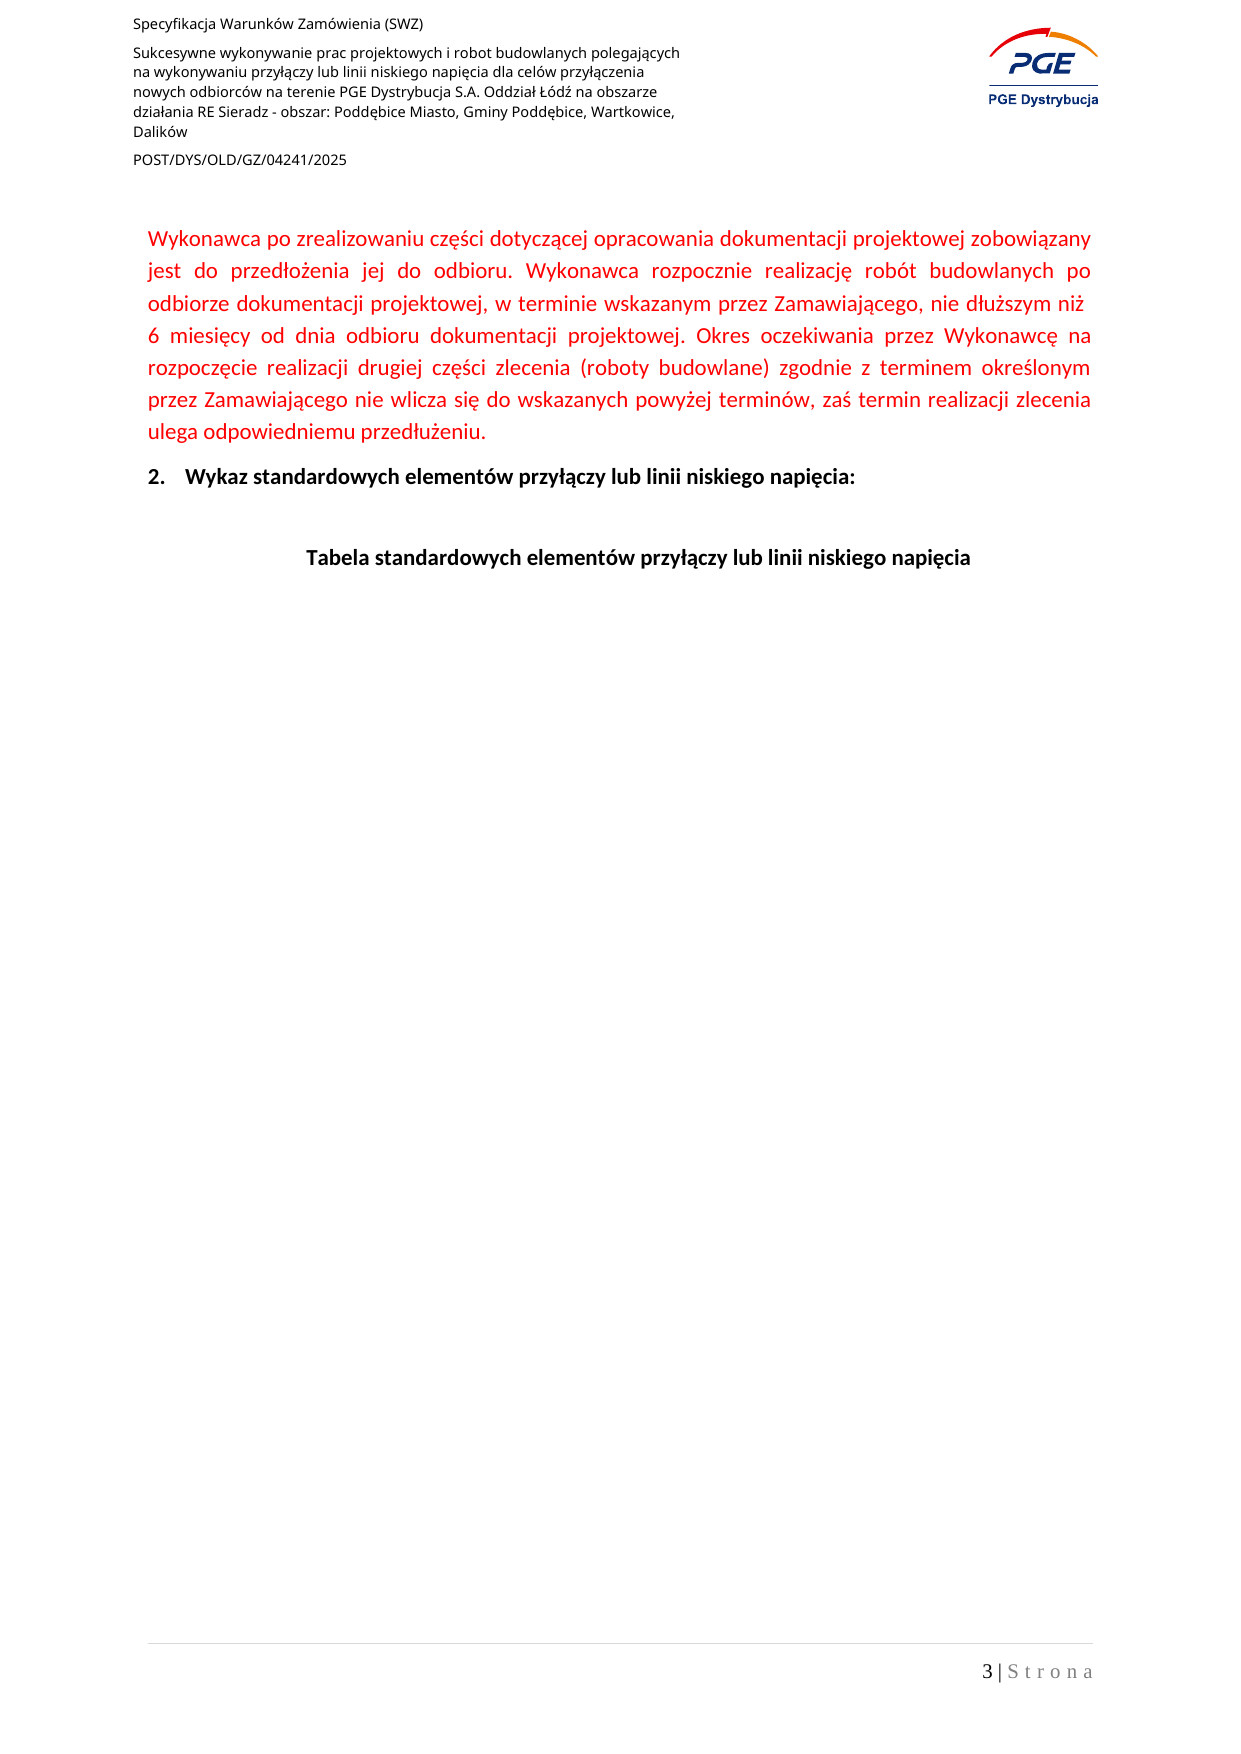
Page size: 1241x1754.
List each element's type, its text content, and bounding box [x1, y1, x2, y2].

text Wykonawca po zrealizowaniu części dotyczącej opracowania dokumentacji projektowej zobowiązany jest do przedłożenia jej do odbioru. Wykonawca rozpocznie realizację robót budowlanych po odbiorze dokumentacji projektowej, w terminie wskazanym przez Zamawiającego, nie dłuższym niż 6 miesięcy od dnia odbioru dokumentacji projektowej. Okres oczekiwania przez Wykonawcę na rozpoczęcie realizacji drugiej części zlecenia (roboty budowlane) zgodnie z terminem określonym przez Zamawiającego nie wlicza się do wskazanych powyżej terminów, zaś termin realizacji zlecenia ulega odpowiedniemu przedłużeniu. [148, 224, 1093, 445]
list Wykaz standardowych elementów przyłączy lub linii niskiego napięcia: [148, 462, 1093, 490]
title Tabela standardowych elementów przyłączy lub linii niskiego napięcia [185, 543, 1093, 571]
